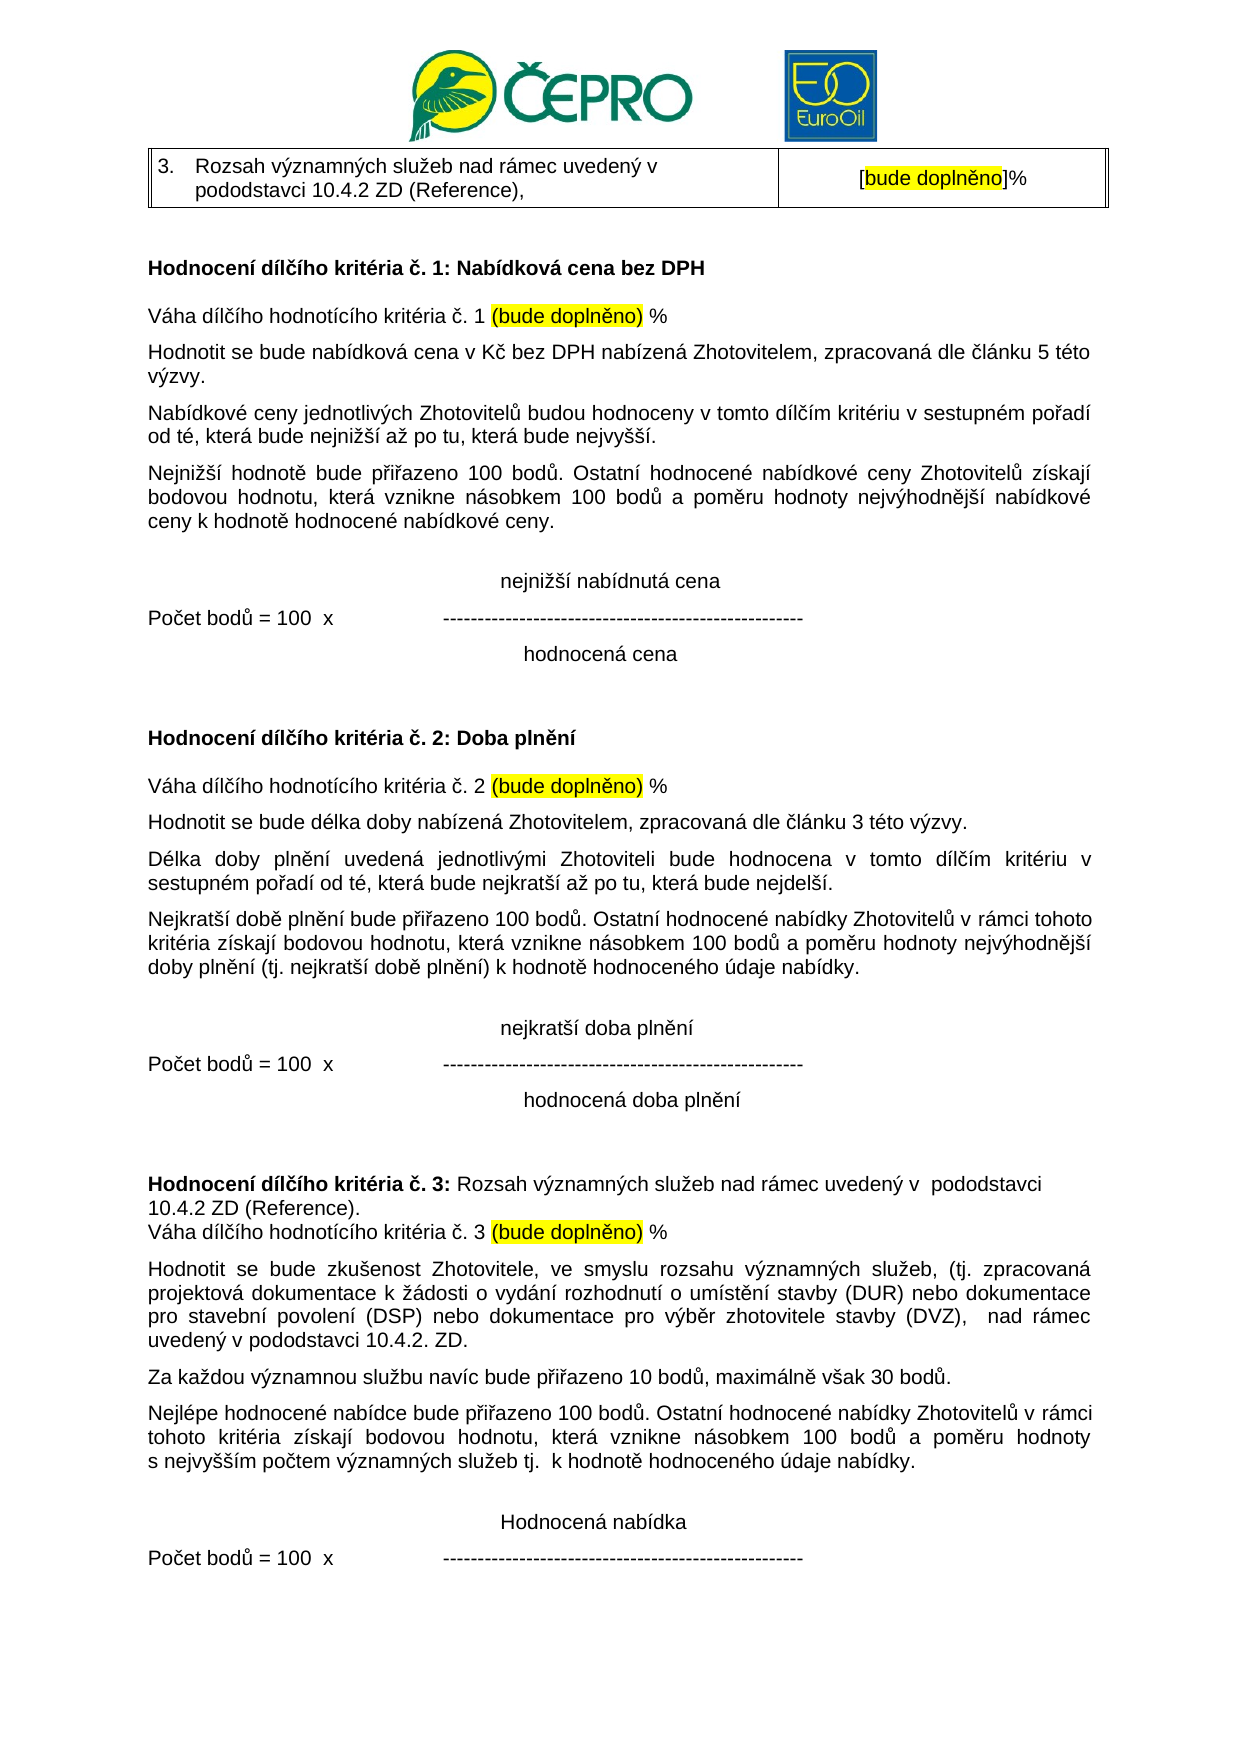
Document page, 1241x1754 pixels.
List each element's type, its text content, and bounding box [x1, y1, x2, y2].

text Počet bodů = 100 x ---------------------------------------------------- [148, 1052, 1092, 1076]
text Hodnocení dílčího kritéria č. 3: Rozsah významných služeb nad rámec uvedený v pododstavci 10.4.2 ZD (Reference). [148, 1172, 1092, 1220]
text Váha dílčího hodnotícího kritéria č. 2 (bude doplněno) % [643, 774, 1092, 798]
text hodnocená cena [148, 642, 1092, 666]
text Hodnocení dílčího kritéria č. 2: Doba plnění [148, 726, 1092, 750]
picture [408, 50, 878, 142]
text Hodnotit se bude zkušenost Zhotovitele, ve smyslu rozsahu významných služeb, (tj. zpracovaná projektová dokumentace k žádosti o vydání rozhodnutí o umístění stavby (DUR) nebo dokumentace pro stavební povolení (DSP) nebo dokumentace pro výběr zhotovitele stavby (DVZ), nad rámec uvedený v pododstavci 10.4.2. ZD. [148, 1256, 1092, 1352]
table_cell Rozsah významných služeb nad rámec uvedený v pododstavci 10.4.2 ZD (Reference), [152, 149, 778, 207]
text Hodnotit se bude délka doby nabízená Zhotovitelem, zpracovaná dle článku 3 této výzvy. [148, 810, 1092, 834]
text Počet bodů = 100 x ---------------------------------------------------- [148, 606, 1092, 629]
text Váha dílčího hodnotícího kritéria č. 1 (bude doplněno) % [148, 303, 1092, 327]
text nejkratší doba plnění [148, 1015, 1092, 1039]
text Za každou významnou službu navíc bude přiřazeno 10 bodů, maximálně však 30 bodů. [148, 1365, 1092, 1389]
text Váha dílčího hodnotícího kritéria č. 3 (bude doplněno) % [643, 1220, 1092, 1244]
text nejnižší nabídnutá cena [148, 569, 1092, 593]
text Váha dílčího hodnotícího kritéria č. 2 (bude doplněno) % [148, 774, 491, 798]
text Hodnocená nabídka [148, 1509, 1092, 1533]
table_cell [bude doplněno]% [779, 149, 1105, 207]
text Nejkratší době plnění bude přiřazeno 100 bodů. Ostatní hodnocené nabídky Zhotovitelů v rámci tohoto kritéria získají bodovou hodnotu, která vznikne násobkem 100 bodů a poměru hodnoty nejvýhodnější doby plnění (tj. nejkratší době plnění) k hodnotě hodnoceného údaje nabídky. [148, 907, 1092, 979]
text Nejnižší hodnotě bude přiřazeno 100 bodů. Ostatní hodnocené nabídkové ceny Zhotovitelů získají bodovou hodnotu, která vznikne násobkem 100 bodů a poměru hodnoty nejvýhodnější nabídkové ceny k hodnotě hodnocené nabídkové ceny. [148, 461, 1092, 533]
text hodnocená doba plnění [148, 1088, 1092, 1112]
text Délka doby plnění uvedená jednotlivými Zhotoviteli bude hodnocena v tomto dílčím kritériu v sestupném pořadí od té, která bude nejkratší až po tu, která bude nejdelší. [148, 847, 1092, 894]
text Nabídkové ceny jednotlivých Zhotovitelů budou hodnoceny v tomto dílčím kritériu v sestupném pořadí od té, která bude nejnižší až po tu, která bude nejvyšší. [148, 400, 1092, 448]
text Počet bodů = 100 x ---------------------------------------------------- [148, 1546, 1092, 1570]
text Váha dílčího hodnotícího kritéria č. 3 (bude doplněno) % [148, 1220, 491, 1244]
text Hodnocení dílčího kritéria č. 1: Nabídková cena bez DPH [148, 256, 1092, 279]
text Nejlépe hodnocené nabídce bude přiřazeno 100 bodů. Ostatní hodnocené nabídky Zhotovitelů v rámci tohoto kritéria získají bodovou hodnotu, která vznikne násobkem 100 bodů a poměru hodnoty s nejvyšším počtem významných služeb tj. k hodnotě hodnoceného údaje nabídky. [148, 1401, 1092, 1473]
text Hodnotit se bude nabídková cena v Kč bez DPH nabízená Zhotovitelem, zpracovaná dle článku 5 této výzvy. [148, 340, 1092, 388]
